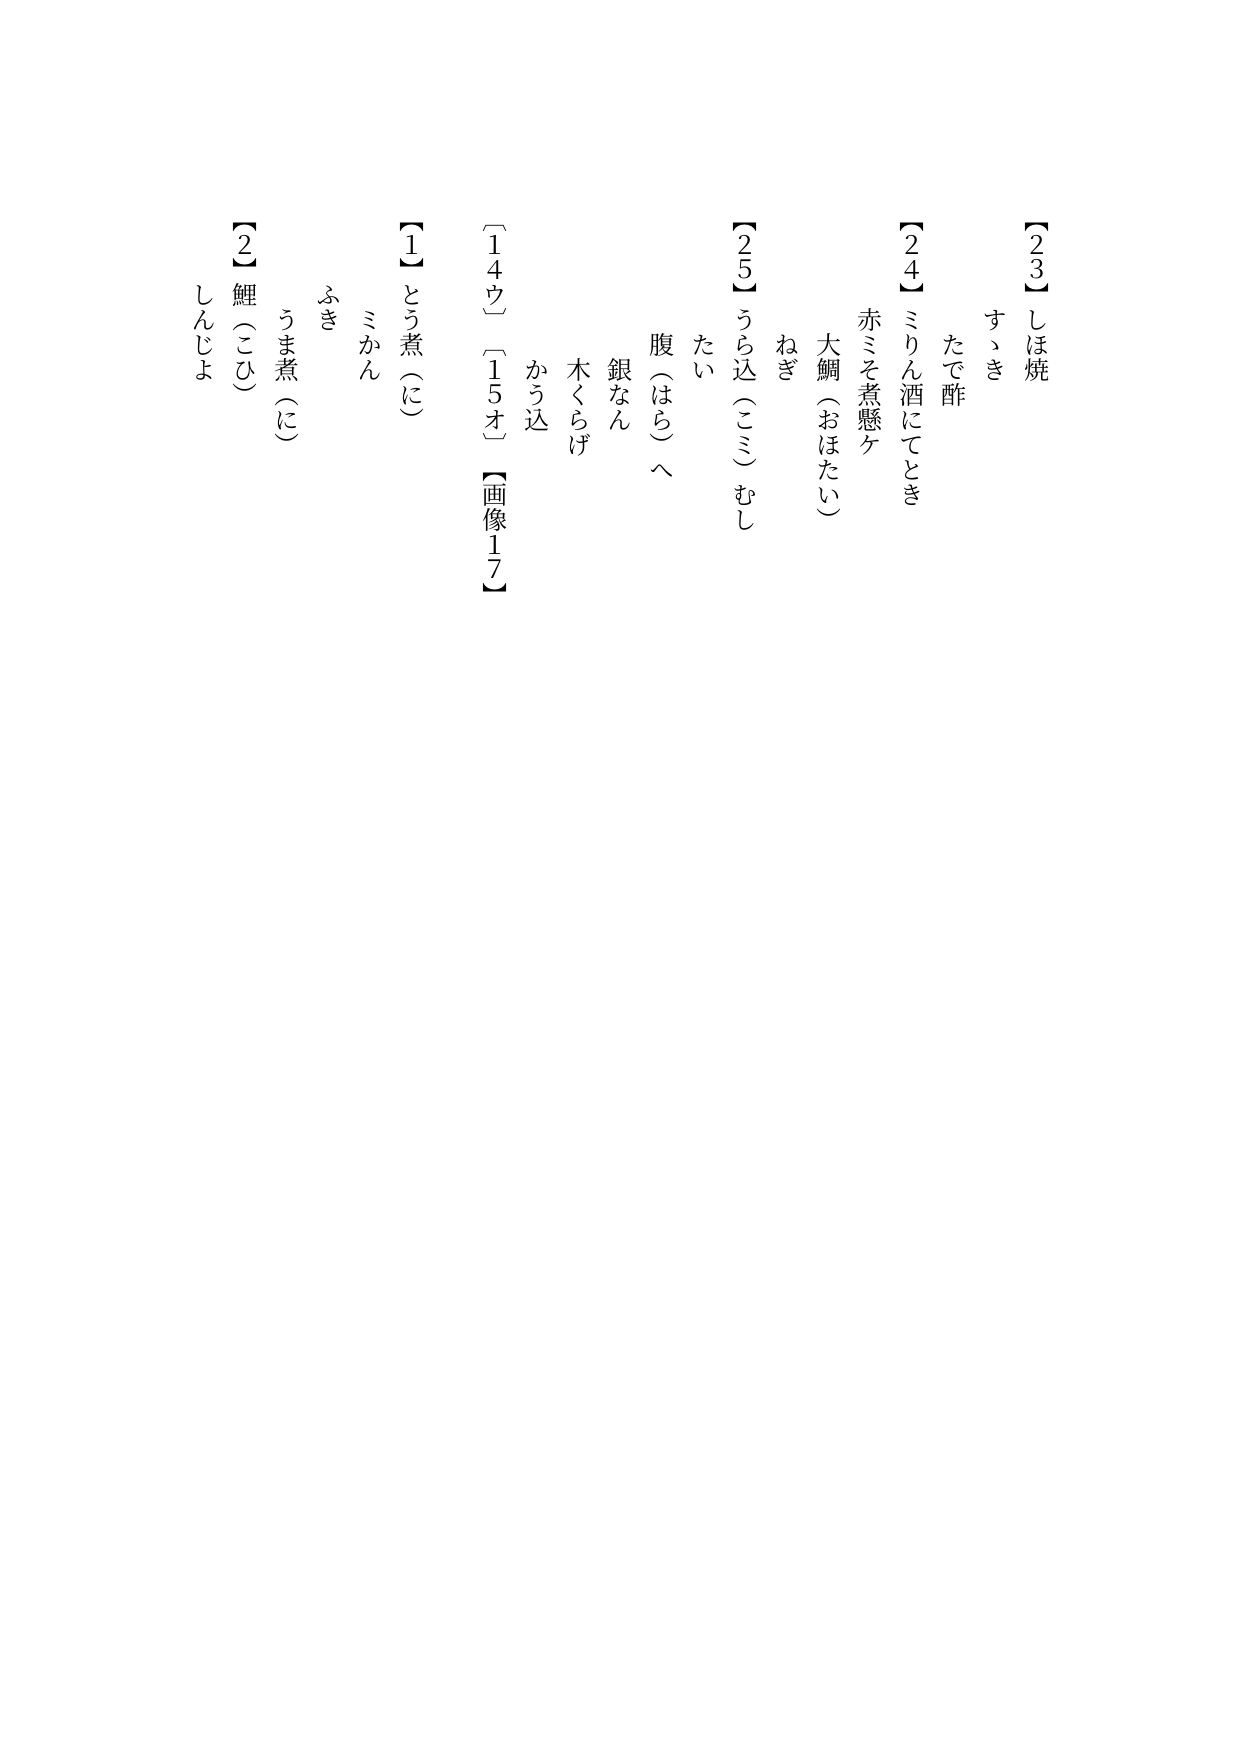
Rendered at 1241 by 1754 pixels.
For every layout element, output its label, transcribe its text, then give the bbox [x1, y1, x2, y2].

text 大鯛（おほたい） [808, 207, 849, 1577]
text 【２５】うら込（こミ）むし [724, 207, 766, 1577]
text 〔１４ウ〕〔１５オ〕【画像１７】 [474, 207, 516, 1577]
text 【２３】しほ焼 [1016, 207, 1058, 1577]
text ミかん [349, 207, 391, 1577]
text 腹（はら）へ [641, 207, 683, 1577]
text ふき [308, 207, 349, 1577]
text 木くらげ [558, 207, 599, 1577]
text 【１】とう煮（に） [391, 207, 433, 1577]
text 赤ミそ煮懸ケ [849, 207, 891, 1577]
text かう込 [516, 207, 558, 1577]
text すゝき [974, 207, 1016, 1577]
text うま煮（に） [266, 207, 308, 1577]
text たで酢 [933, 207, 974, 1577]
text 【２４】ミりん酒にてとき [891, 207, 933, 1577]
text 銀なん [599, 207, 641, 1577]
text しんじよ [183, 207, 224, 1577]
text ねぎ [766, 207, 808, 1577]
text たい [683, 207, 724, 1577]
text 【２】鯉（こひ） [224, 207, 266, 1577]
